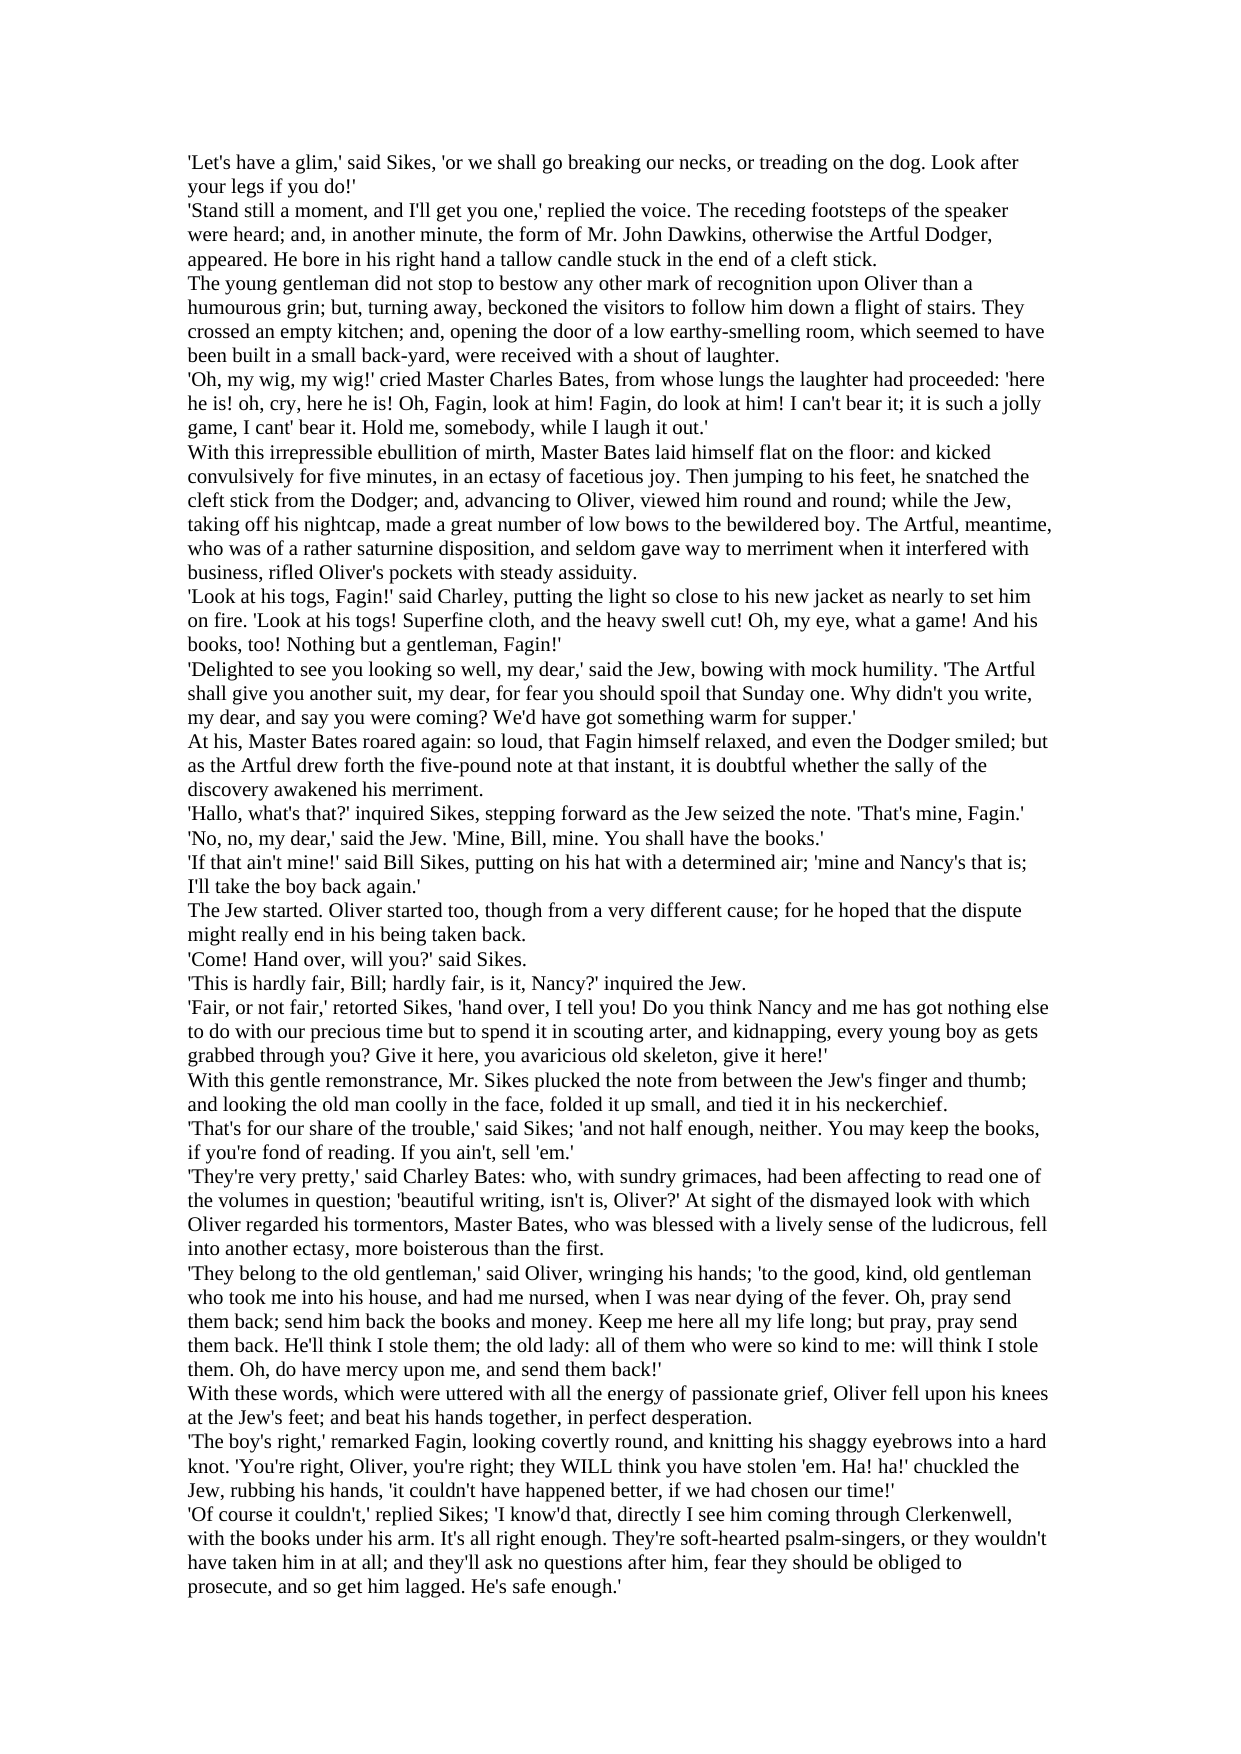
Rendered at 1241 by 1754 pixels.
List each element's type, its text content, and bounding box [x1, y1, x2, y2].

text With these words, which were uttered with all the energy of passionate grief, Oliver fell upon his knees at the Jew's feet; and beat his hands together, in perfect desperation. [187, 1381, 1053, 1429]
text 'Oh, my wig, my wig!' cried Master Charles Bates, from whose lungs the laughter had proceeded: 'here he is! oh, cry, here he is! Oh, Fagin, look at him! Fagin, do look at him! I can't bear it; it is such a jolly game, I cant' bear it. Hold me, somebody, while I laugh it out.' [187, 367, 1053, 439]
text The Jew started. Oliver started too, though from a very different cause; for he hoped that the dispute might really end in his being taken back. [187, 898, 1053, 946]
text 'They belong to the old gentleman,' said Oliver, wringing his hands; 'to the good, kind, old gentleman who took me into his house, and had me nursed, when I was near dying of the fever. Oh, pray send them back; send him back the books and money. Keep me here all my life long; but pray, pray send them back. He'll think I stole them; the old lady: all of them who were so kind to me: will think I stole them. Oh, do have mercy upon me, and send them back!' [187, 1261, 1053, 1381]
text 'Let's have a glim,' said Sikes, 'or we shall go breaking our necks, or treading on the dog. Look after your legs if you do!' [187, 150, 1053, 198]
text 'They're very pretty,' said Charley Bates: who, with sundry grimaces, had been affecting to read one of the volumes in question; 'beautiful writing, isn't is, Oliver?' At sight of the dismayed look with which Oliver regarded his tormentors, Master Bates, who was blessed with a lively sense of the ludicrous, fell into another ectasy, more boisterous than the first. [187, 1164, 1053, 1260]
text With this gentle remonstrance, Mr. Sikes plucked the note from between the Jew's finger and thumb; and looking the old man coolly in the face, folded it up small, and tied it in his neckerchief. [187, 1067, 1053, 1116]
text The young gentleman did not stop to bestow any other mark of recognition upon Oliver than a humourous grin; but, turning away, beckoned the visitors to follow him down a flight of stairs. They crossed an empty kitchen; and, opening the door of a low earthy-smelling room, which seemed to have been built in a small back-yard, were received with a shout of laughter. [187, 271, 1053, 367]
text At his, Master Bates roared again: so loud, that Fagin himself relaxed, and even the Dodger smiled; but as the Artful drew forth the five-pound note at that instant, it is doubtful whether the sally of the discovery awakened his merriment. [187, 729, 1053, 801]
text 'The boy's right,' remarked Fagin, looking covertly round, and knitting his shaggy eyebrows into a hard knot. 'You're right, Oliver, you're right; they WILL think you have stolen 'em. Ha! ha!' chuckled the Jew, rubbing his hands, 'it couldn't have happened better, if we had chosen our time!' [187, 1429, 1053, 1502]
text 'This is hardly fair, Bill; hardly fair, is it, Nancy?' inquired the Jew. [187, 971, 1053, 995]
text 'Fair, or not fair,' retorted Sikes, 'hand over, I tell you! Do you think Nancy and me has got nothing else to do with our precious time but to spend it in scouting arter, and kidnapping, every young boy as gets grabbed through you? Give it here, you avaricious old skeleton, give it here!' [187, 995, 1053, 1067]
text 'That's for our share of the trouble,' said Sikes; 'and not half enough, neither. You may keep the books, if you're fond of reading. If you ain't, sell 'em.' [187, 1116, 1053, 1164]
text 'Delighted to see you looking so well, my dear,' said the Jew, bowing with mock humility. 'The Artful shall give you another suit, my dear, for fear you should spoil that Sunday one. Why didn't you write, my dear, and say you were coming? We'd have got something warm for supper.' [187, 657, 1053, 729]
text 'If that ain't mine!' said Bill Sikes, putting on his hat with a determined air; 'mine and Nancy's that is; I'll take the boy back again.' [187, 850, 1053, 898]
text 'Stand still a moment, and I'll get you one,' replied the voice. The receding footsteps of the speaker were heard; and, in another minute, the form of Mr. John Dawkins, otherwise the Artful Dodger, appeared. He bore in his right hand a tallow candle stuck in the end of a cleft stick. [187, 198, 1053, 271]
text 'Look at his togs, Fagin!' said Charley, putting the light so close to his new jacket as nearly to set him on fire. 'Look at his togs! Superfine cloth, and the heavy swell cut! Oh, my eye, what a game! And his books, too! Nothing but a gentleman, Fagin!' [187, 584, 1053, 656]
text 'Of course it couldn't,' replied Sikes; 'I know'd that, directly I see him coming through Clerkenwell, with the books under his arm. It's all right enough. They're soft-hearted psalm-singers, or they wouldn't have taken him in at all; and they'll ask no questions after him, fear they should be obliged to prosecute, and so get him lagged. He's safe enough.' [187, 1502, 1053, 1598]
text 'Come! Hand over, will you?' said Sikes. [187, 947, 1053, 971]
text 'Hallo, what's that?' inquired Sikes, stepping forward as the Jew seized the note. 'That's mine, Fagin.' [187, 801, 1053, 825]
text 'No, no, my dear,' said the Jew. 'Mine, Bill, mine. You shall have the books.' [187, 826, 1053, 850]
text With this irrepressible ebullition of mirth, Master Bates laid himself flat on the floor: and kicked convulsively for five minutes, in an ectasy of facetious joy. Then jumping to his feet, he snatched the cleft stick from the Dodger; and, advancing to Oliver, viewed him round and round; while the Jew, taking off his nightcap, made a great number of low bows to the bewildered boy. The Artful, meantime, who was of a rather saturnine disposition, and seldom gave way to merriment when it interfered with business, rifled Oliver's pockets with steady assiduity. [187, 439, 1053, 584]
